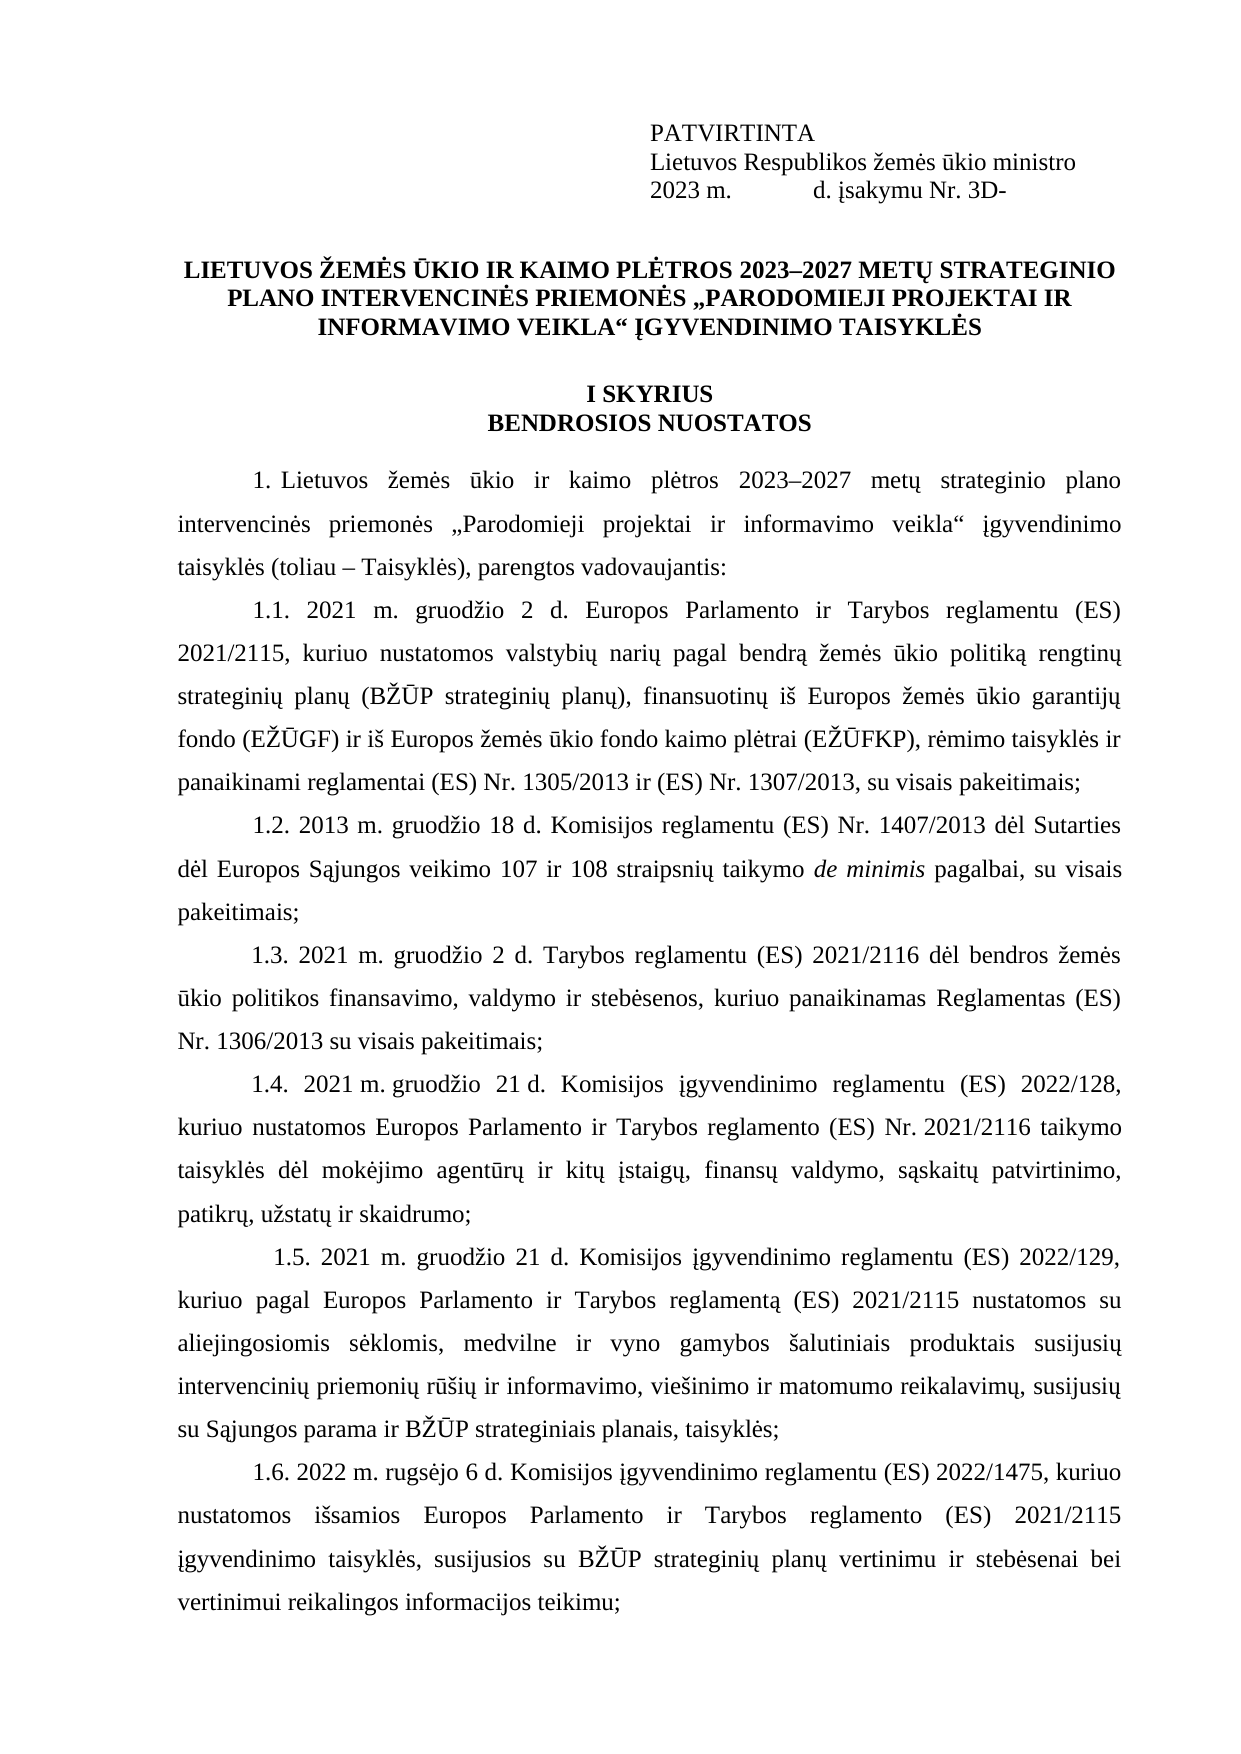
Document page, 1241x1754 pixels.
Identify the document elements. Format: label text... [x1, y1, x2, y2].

text PATVIRTINTA [650, 118, 1122, 147]
text bendrosios nuostatos [177, 408, 1122, 437]
text LIETUVOS ŽEMĖS ŪKIO IR KAIMO PLĖTROS 2023–2027 METŲ STRATEGINIO PLANO INTERVENCINĖS PRIEMONĖS „parodomieJI projektaI ir informavimo veikla“ ĮGYVENDINIMO TAISYKLĖS [177, 255, 1122, 341]
text Lietuvos Respublikos žemės ūkio ministro [650, 147, 1122, 176]
text 2023 m. d. įsakymu Nr. 3D- [650, 176, 1122, 204]
text 1. Lietuvos žemės ūkio ir kaimo plėtros 2023–2027 metų strateginio plano intervencinės priemonės „Parodomieji projektai ir informavimo veikla“ įgyvendinimo taisyklės (toliau – Taisyklės), parengtos vadovaujantis: [177, 466, 1122, 581]
text 1.2. 2013 m. gruodžio 18 d. Komisijos reglamentu (ES) Nr. 1407/2013 dėl Sutarties dėl Europos Sąjungos veikimo 107 ir 108 straipsnių taikymo de minimis pagalbai, su visais pakeitimais; [177, 811, 1122, 926]
list 1.5. 2021 m. gruodžio 21 d. Komisijos įgyvendinimo reglamentu (ES) 2022/129, kuriuo pagal Europos Parlamento ir Tarybos reglamentą (ES) 2021/2115 nustatomos su aliejingosiomis sėklomis, medvilne ir vyno gamybos šalutiniais produktais susijusių intervencinių priemonių rūšių ir informavimo, viešinimo ir matomumo reikalavimų, susijusių su Sąjungos parama ir BŽŪP strateginiais planais, taisyklės; [177, 1242, 1122, 1443]
text 1.6. 2022 m. rugsėjo 6 d. Komisijos įgyvendinimo reglamentu (ES) 2022/1475, kuriuo nustatomos išsamios Europos Parlamento ir Tarybos reglamento (ES) 2021/2115 įgyvendinimo taisyklės, susijusios su BŽŪP strateginių planų vertinimu ir stebėsenai bei vertinimui reikalingos informacijos teikimu; [177, 1457, 1122, 1616]
text 1.3. 2021 m. gruodžio 2 d. Tarybos reglamentu (ES) 2021/2116 dėl bendros žemės ūkio politikos finansavimo, valdymo ir stebėsenos, kuriuo panaikinamas Reglamentas (ES) Nr. 1306/2013 su visais pakeitimais; [177, 940, 1122, 1055]
text 1.4. 2021 m. gruodžio 21 d. Komisijos įgyvendinimo reglamentu (ES) 2022/128, kuriuo nustatomos Europos Parlamento ir Tarybos reglamento (ES) Nr. 2021/2116 taikymo taisyklės dėl mokėjimo agentūrų ir kitų įstaigų, finansų valdymo, sąskaitų patvirtinimo, patikrų, užstatų ir skaidrumo; [177, 1069, 1122, 1227]
text I SKYRIUS [177, 379, 1122, 408]
text 1.1. 2021 m. gruodžio 2 d. Europos Parlamento ir Tarybos reglamentu (ES) 2021/2115, kuriuo nustatomos valstybių narių pagal bendrą žemės ūkio politiką rengtinų strateginių planų (BŽŪP strateginių planų), finansuotinų iš Europos žemės ūkio garantijų fondo (EŽŪGF) ir iš Europos žemės ūkio fondo kaimo plėtrai (EŽŪFKP), rėmimo taisyklės ir panaikinami reglamentai (ES) Nr. 1305/2013 ir (ES) Nr. 1307/2013, su visais pakeitimais; [177, 595, 1122, 796]
